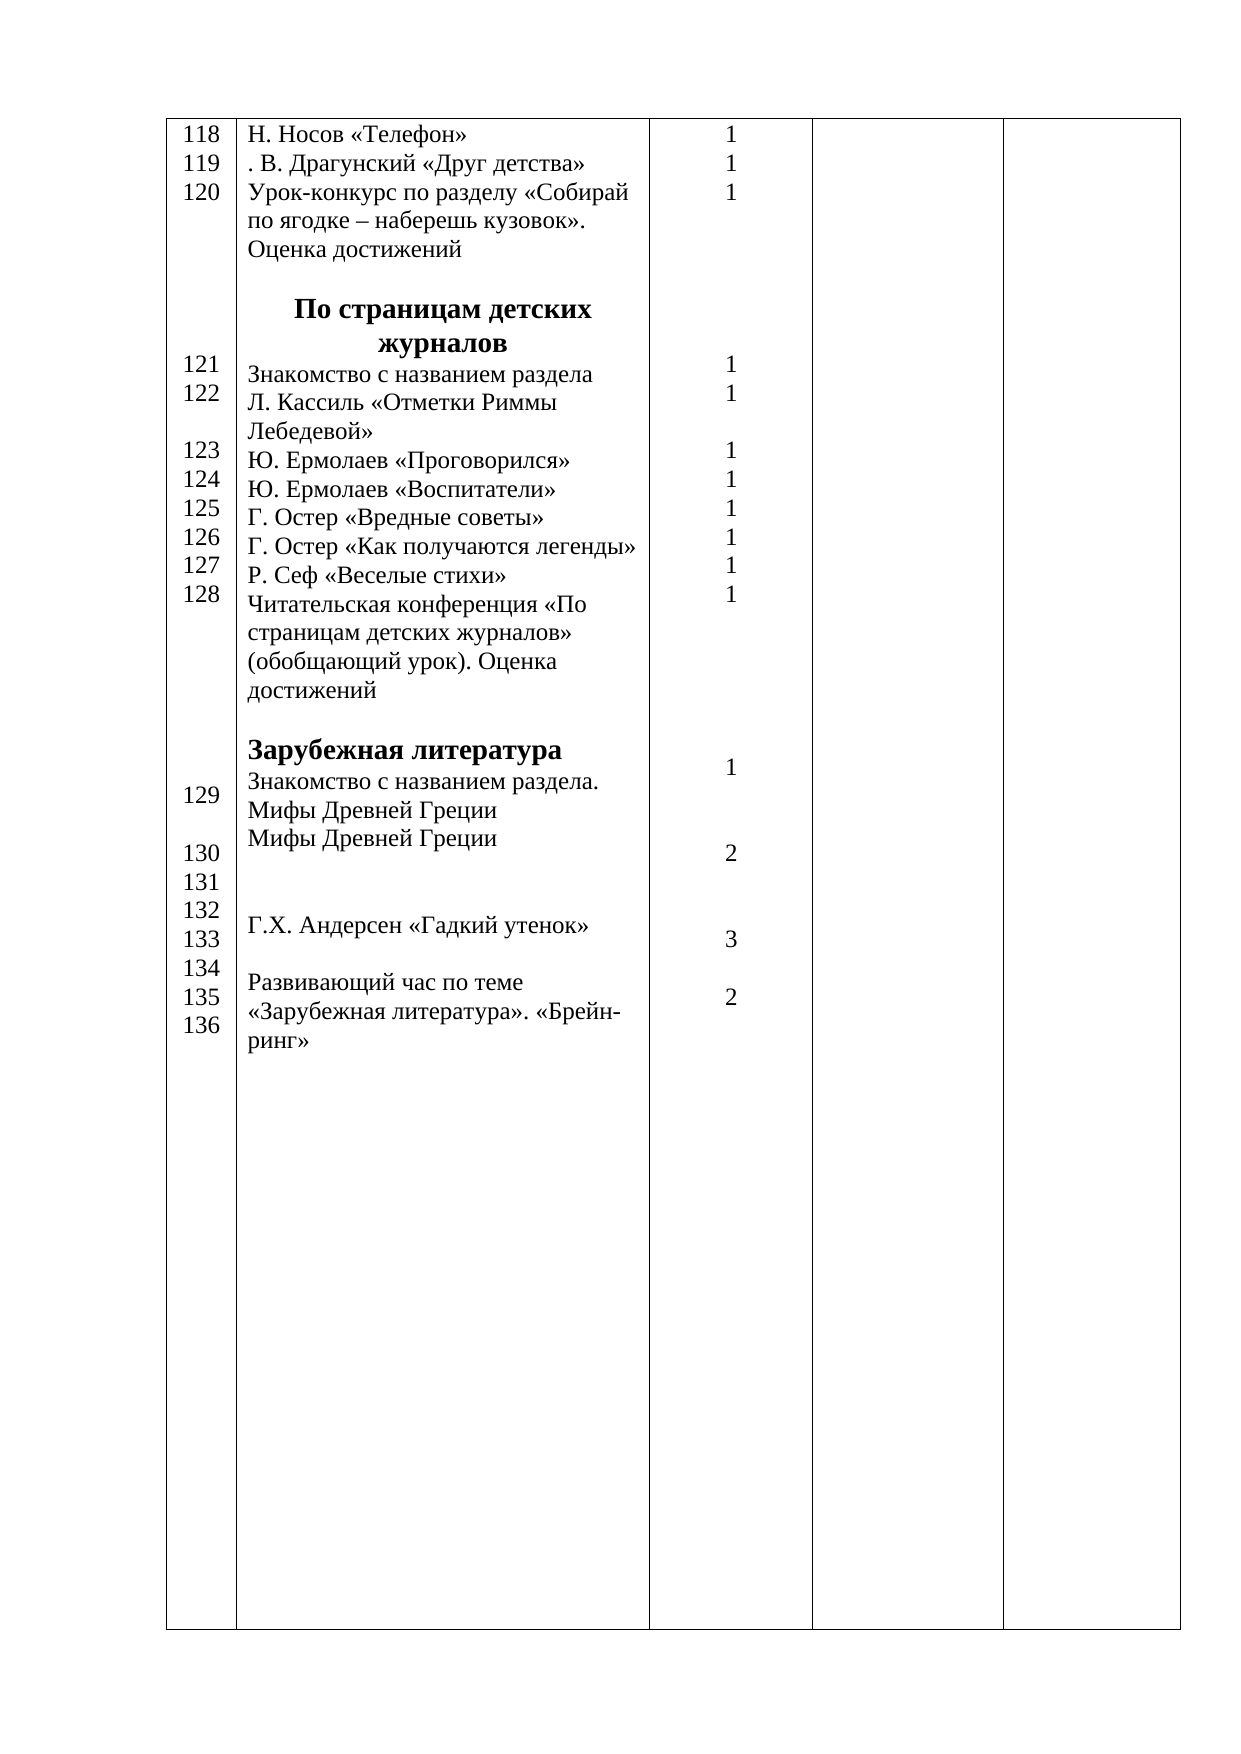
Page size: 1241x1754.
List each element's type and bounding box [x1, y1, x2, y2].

table_cell [167, 119, 236, 1628]
table_cell [237, 119, 649, 1628]
table_cell [813, 119, 1003, 1628]
table_cell [650, 119, 812, 1628]
table_cell [1004, 119, 1180, 1628]
